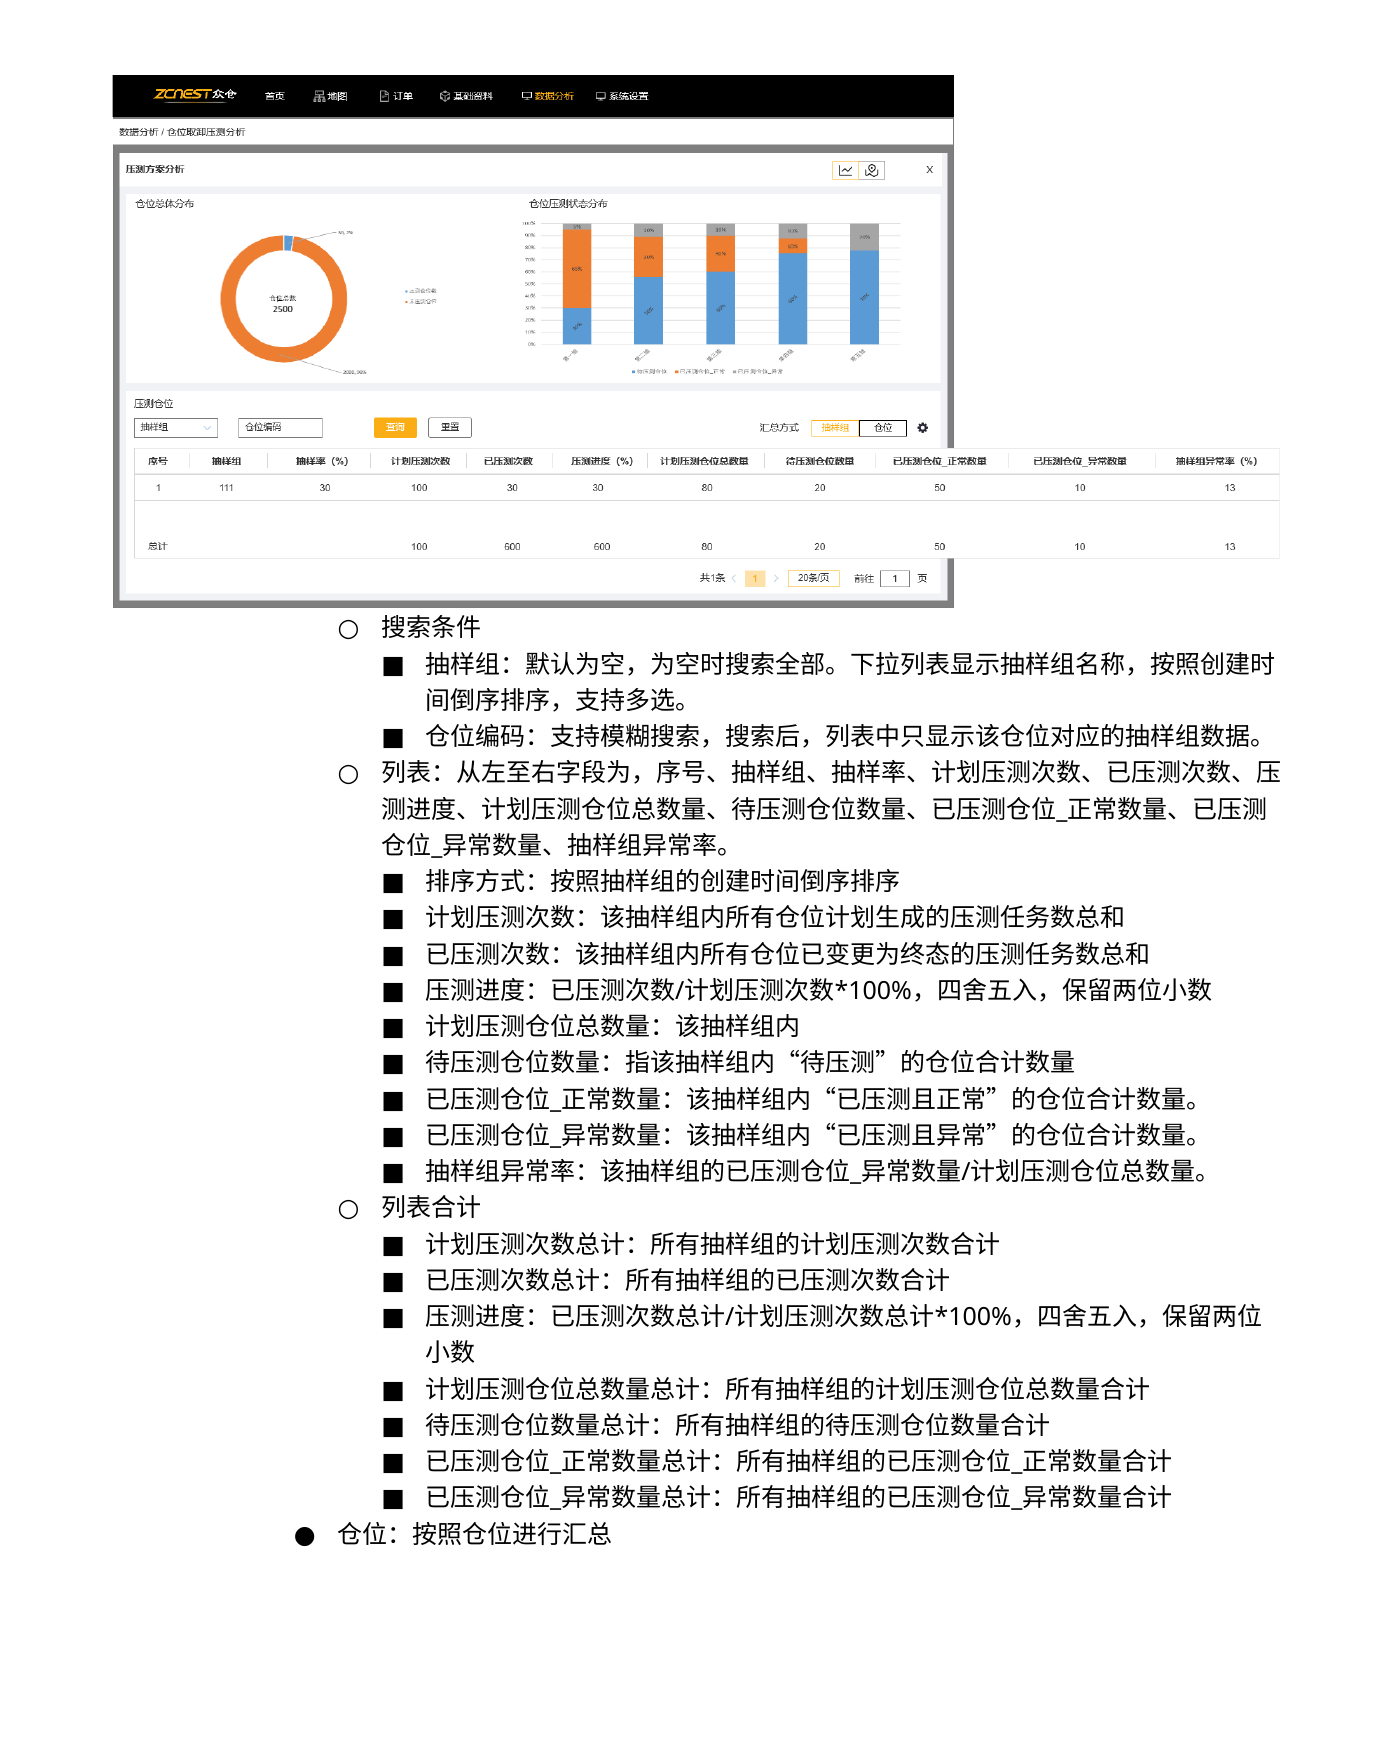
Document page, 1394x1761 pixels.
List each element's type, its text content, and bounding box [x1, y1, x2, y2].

list 已压测仓位_正常数量总计：所有抽样组的已压测仓位_正常数量合计 [381, 1442, 1281, 1478]
list 已压测仓位_异常数量总计：所有抽样组的已压测仓位_异常数量合计 [381, 1478, 1281, 1514]
list 计划压测仓位总数量：该抽样组内 [381, 1007, 1281, 1043]
list 排序方式：按照抽样组的创建时间倒序排序 [381, 862, 1281, 898]
list 已压测次数总计：所有抽样组的已压测次数合计 [381, 1260, 1281, 1297]
list 计划压测仓位总数量总计：所有抽样组的计划压测仓位总数量合计 [381, 1369, 1281, 1405]
list 计划压测次数总计：所有抽样组的计划压测次数合计 [381, 1224, 1281, 1260]
list 计划压测次数：该抽样组内所有仓位计划生成的压测任务数总和 [381, 898, 1281, 934]
list 仓位：按照仓位进行汇总 [294, 1514, 1281, 1550]
list 已压测仓位_异常数量：该抽样组内“已压测且异常”的仓位合计数量。 [381, 1115, 1281, 1152]
list 抽样组：默认为空，为空时搜索全部。下拉列表显示抽样组名称，按照创建时间倒序排序，支持多选。 [381, 644, 1281, 717]
list 待压测仓位数量：指该抽样组内“待压测”的仓位合计数量 [381, 1043, 1281, 1079]
list 待压测仓位数量总计：所有抽样组的待压测仓位数量合计 [381, 1405, 1281, 1442]
list 已压测仓位_正常数量：该抽样组内“已压测且正常”的仓位合计数量。 [381, 1079, 1281, 1115]
picture [112, 75, 1280, 608]
list 搜索条件 [337, 608, 1281, 644]
list 已压测次数：该抽样组内所有仓位已变更为终态的压测任务数总和 [381, 934, 1281, 970]
list 压测进度：已压测次数总计/计划压测次数总计*100%，四舍五入，保留两位小数 [381, 1297, 1281, 1369]
list 列表合计 [337, 1188, 1281, 1224]
list 列表：从左至右字段为，序号、抽样组、抽样率、计划压测次数、已压测次数、压测进度、计划压测仓位总数量、待压测仓位数量、已压测仓位_正常数量、已压测仓位_异常数量、抽样组异常率。 [337, 753, 1281, 862]
list 仓位编码：支持模糊搜索，搜索后，列表中只显示该仓位对应的抽样组数据。 [381, 717, 1281, 753]
list 压测进度：已压测次数/计划压测次数*100%，四舍五入，保留两位小数 [381, 970, 1281, 1007]
list 抽样组异常率：该抽样组的已压测仓位_异常数量/计划压测仓位总数量。 [381, 1152, 1281, 1188]
